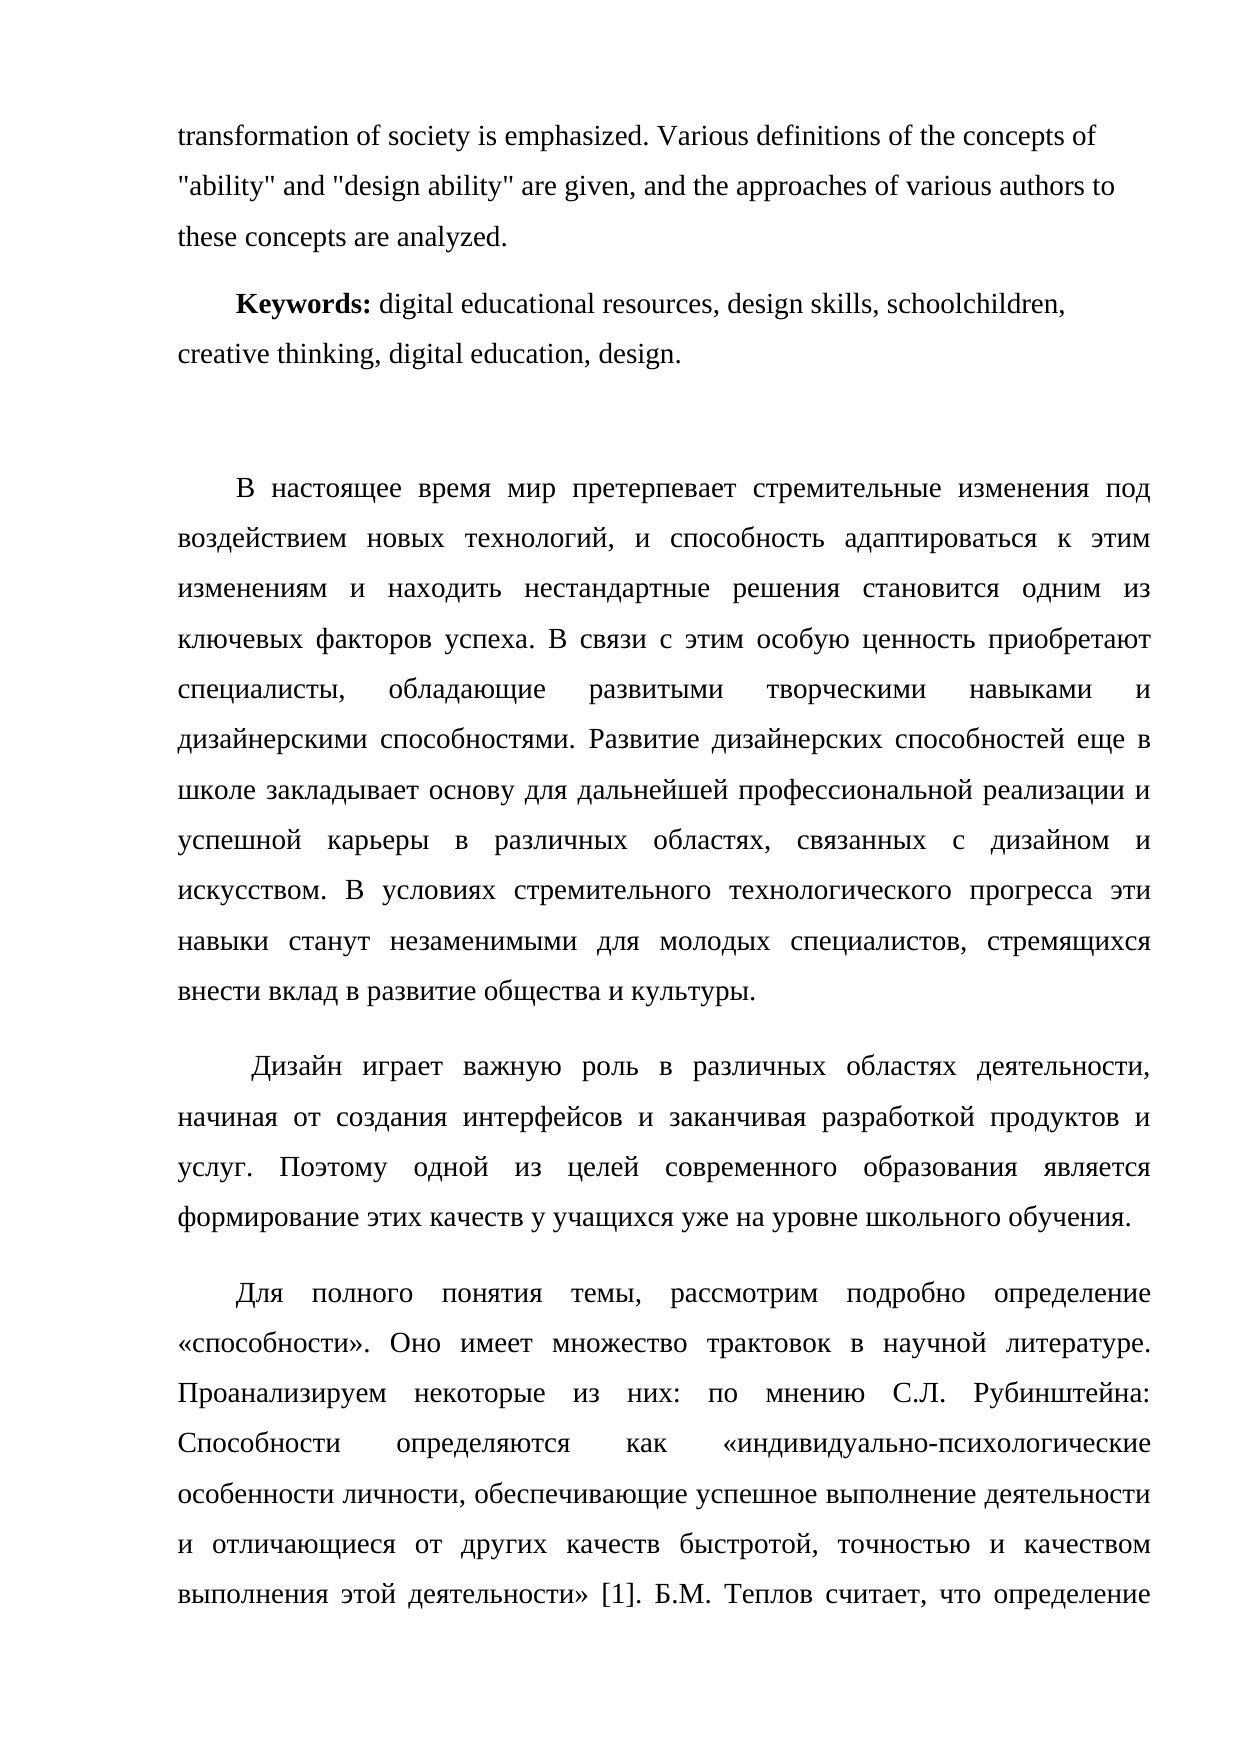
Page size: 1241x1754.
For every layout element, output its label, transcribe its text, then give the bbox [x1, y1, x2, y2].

text Дизайн играет важную роль в различных областях деятельности, начиная от создания интерфейсов и заканчивая разработкой продуктов и услуг. Поэтому одной из целей современного образования является формирование этих качеств у учащихся уже на уровне школьного обучения. [177, 1048, 1152, 1233]
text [177, 118, 1152, 252]
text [177, 1275, 1152, 1610]
text Keywords: digital educational resources, design skills, schoolchildren, creative thinking, digital education, design. [177, 286, 1152, 369]
text В настоящее время мир претерпевает стремительные изменения под воздействием новых технологий, и способность адаптироваться к этим изменениям и находить нестандартные решения становится одним из ключевых факторов успеха. В связи с этим особую ценность приобретают специалисты, обладающие развитыми творческими навыками и дизайнерскими способностями. Развитие дизайнерских способностей еще в школе закладывает основу для дальнейшей профессиональной реализации и успешной карьеры в различных областях, связанных с дизайном и искусством. В условиях стремительного технологического прогресса эти навыки станут незаменимыми для молодых специалистов, стремящихся внести вклад в развитие общества и культуры. [177, 470, 1152, 1007]
